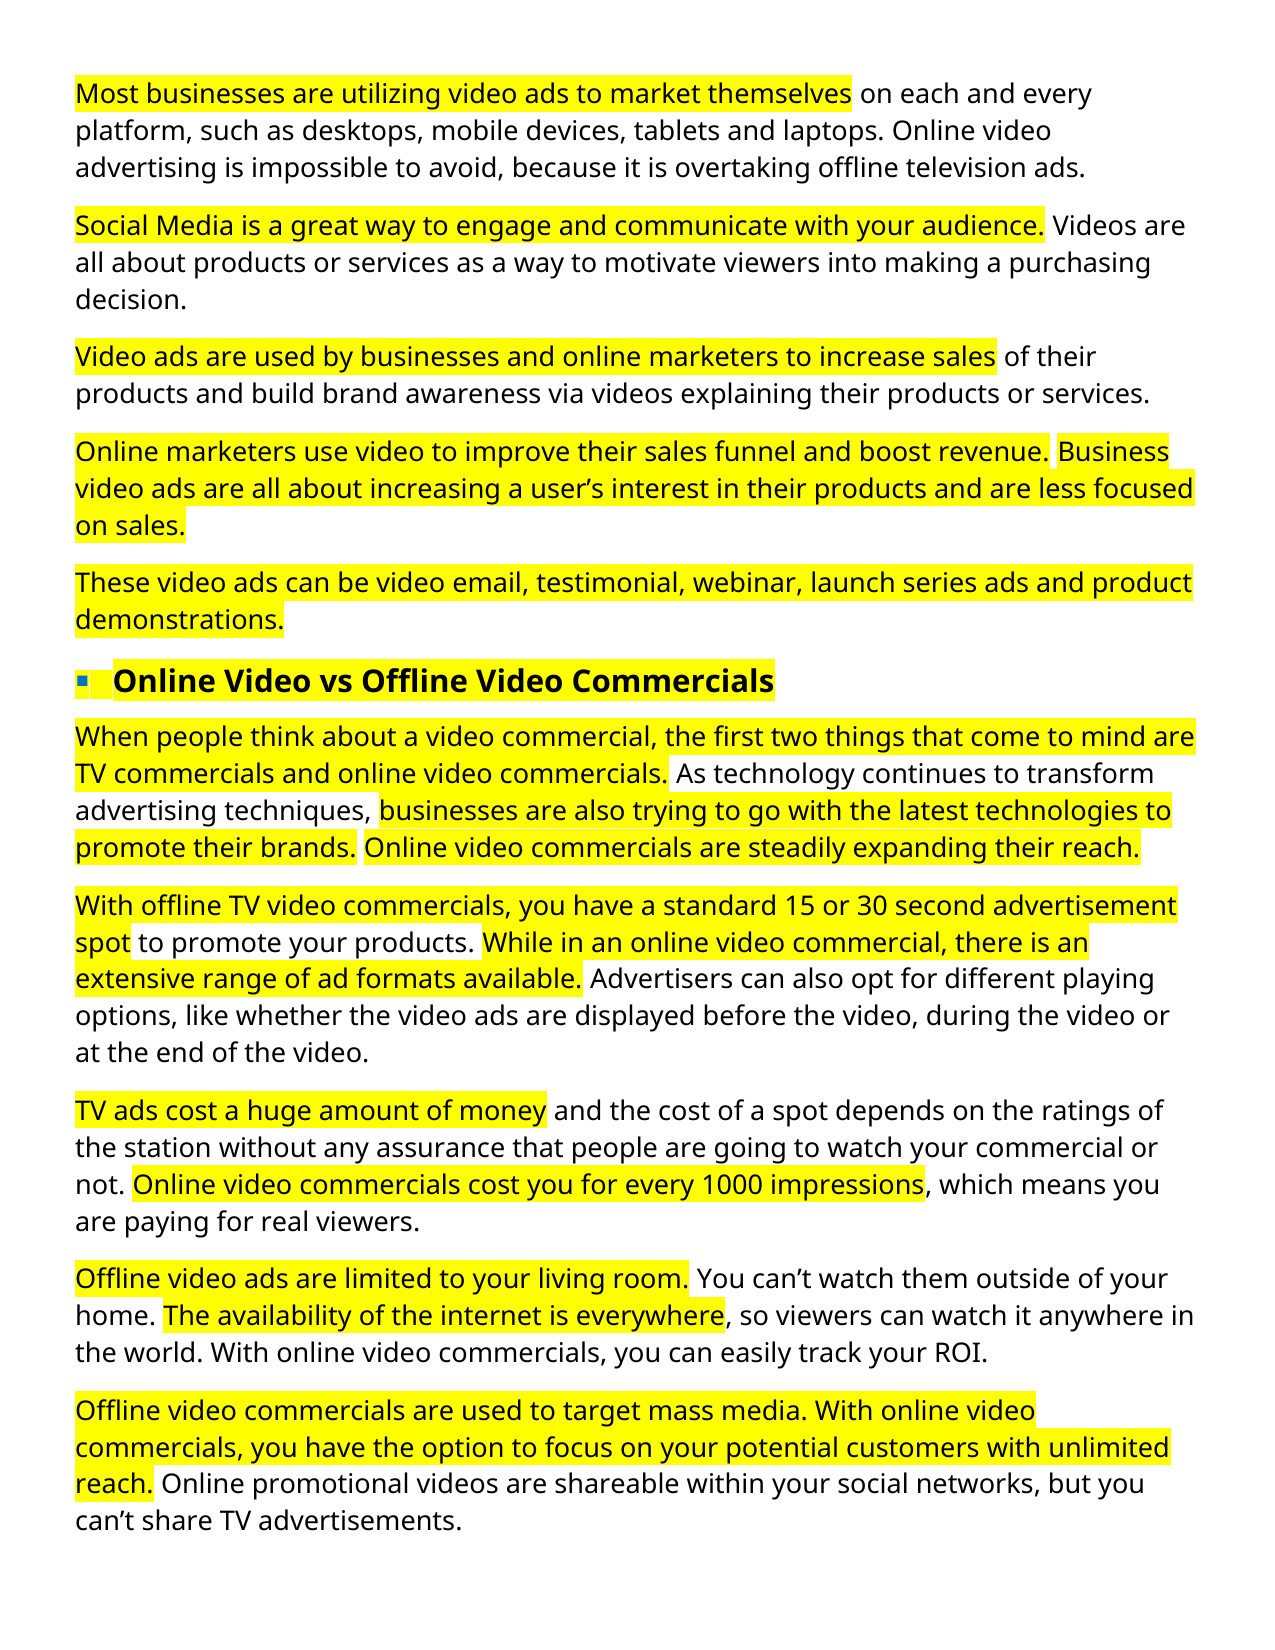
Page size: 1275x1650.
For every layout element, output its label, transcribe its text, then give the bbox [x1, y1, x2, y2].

list Online Video vs Offline Video Commercials [75, 658, 1200, 701]
text With offline TV video commercials, you have a standard 15 or 30 second advertisement spot to promote your products. While in an online video commercial, there is an extensive range of ad formats available. Advertisers can also opt for different playing options, like whether the video ads are displayed before the video, during the video or at the end of the video. [75, 886, 1200, 1071]
text These video ads can be video email, testimonial, webinar, launch series ads and product demonstrations. [284, 564, 1200, 638]
text TV ads cost a huge amount of money and the cost of a spot depends on the ratings of the station without any assurance that people are going to watch your commercial or not. Online video commercials cost you for every 1000 impressions, which means you are paying for real viewers. [75, 1091, 1200, 1239]
text Most businesses are utilizing video ads to market themselves on each and every platform, such as desktops, mobile devices, tablets and laptops. Online video advertising is impossible to avoid, because it is overtaking offline television ads. [75, 75, 1200, 186]
text Social Media is a great way to engage and communicate with your audience. Videos are all about products or services as a way to motivate viewers into making a purchasing decision. [75, 206, 1200, 317]
text Offline video commercials are used to target mass media. With online video commercials, you have the option to focus on your potential customers with unlimited reach. Online promotional videos are shareable within your social networks, but you can’t share TV advertisements. [75, 1391, 1200, 1539]
text Offline video ads are limited to your living room. You can’t watch them outside of your home. The availability of the internet is everywhere, so viewers can watch it anywhere in the world. With online video commercials, you can easily track your ROI. [75, 1260, 1200, 1370]
text When people think about a video commercial, the first two things that come to mind are TV commercials and online video commercials. As technology continues to transform advertising techniques, businesses are also trying to go with the latest technologies to promote their brands. Online video commercials are steadily expanding their reach. [75, 718, 1200, 865]
text Online marketers use video to improve their sales funnel and boost revenue. Business video ads are all about increasing a user’s interest in their products and are less focused on sales. [75, 432, 1200, 543]
text Video ads are used by businesses and online marketers to increase sales of their products and build brand awareness via videos explaining their products or services. [75, 338, 1200, 412]
